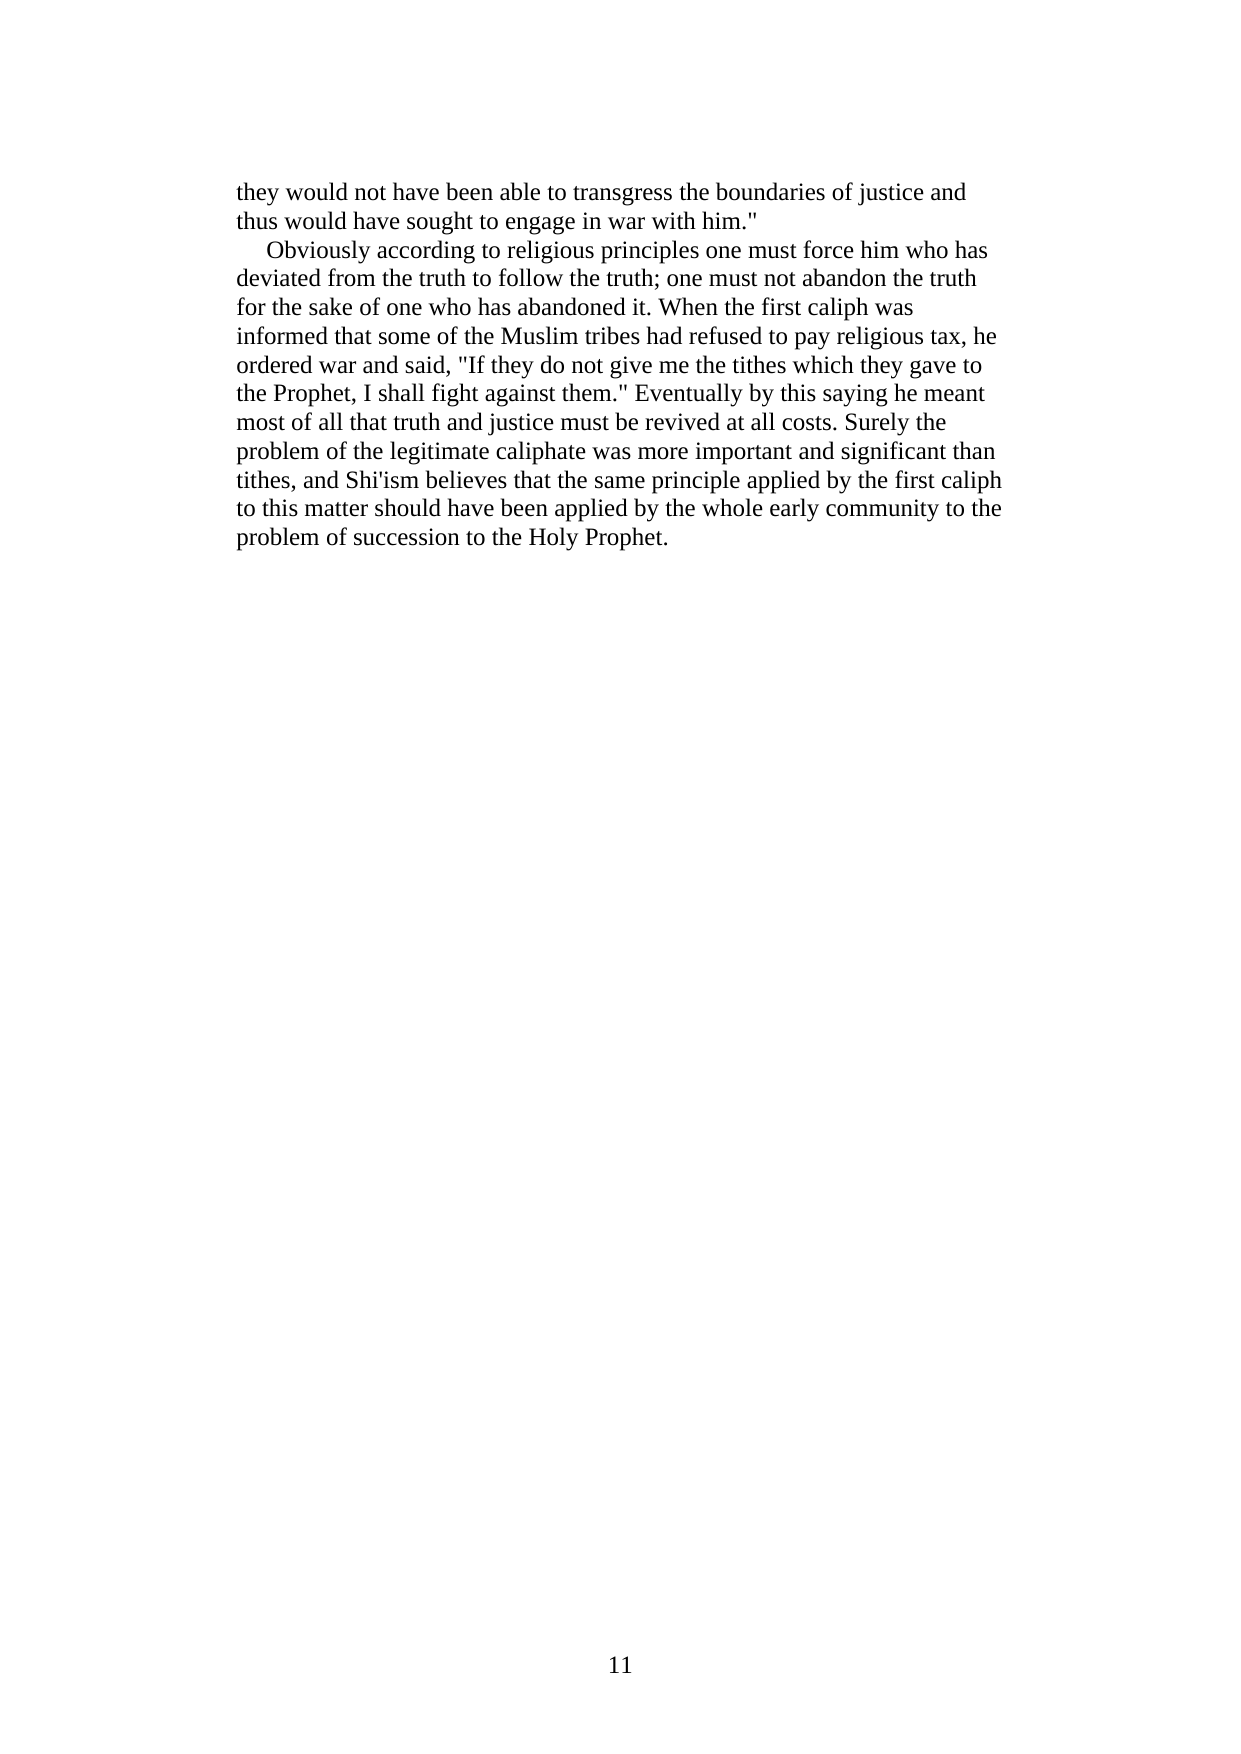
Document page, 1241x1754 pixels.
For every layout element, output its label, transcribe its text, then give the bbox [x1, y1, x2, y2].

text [236, 177, 1004, 235]
text Obviously according to religious principles one must force him who has deviated from the truth to follow the truth; one must not abandon the truth for the sake of one who has abandoned it. When the first caliph was informed that some of the Muslim tribes had refused to pay religious tax, he ordered war and said, "If they do not give me the tithes which they gave to the Prophet, I shall fight against them." Eventually by this saying he meant most of all that truth and justice must be revived at all costs. Surely the problem of the legitimate caliphate was more important and significant than tithes, and Shi'ism believes that the same principle applied by the first caliph to this matter should have been applied by the whole early community to the problem of succession to the Holy Prophet. [236, 235, 1004, 551]
